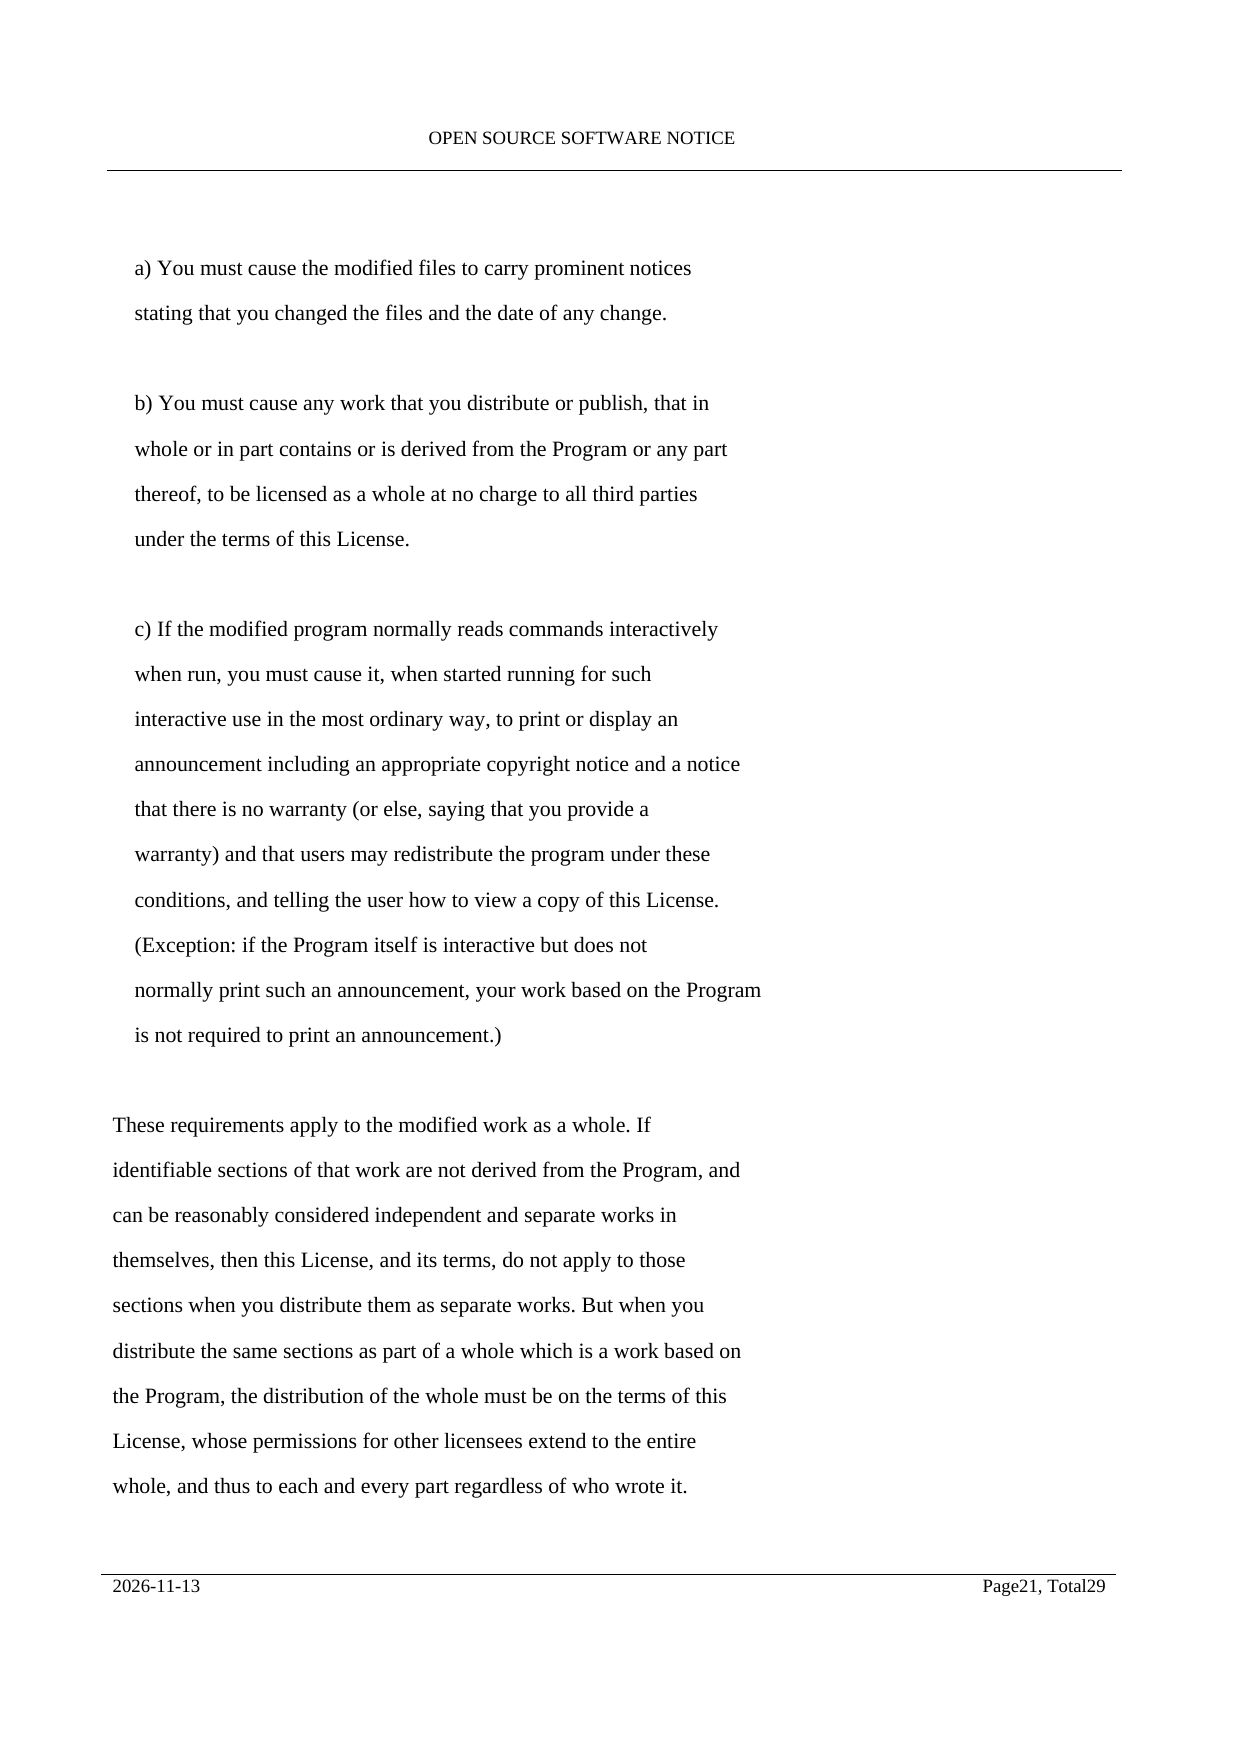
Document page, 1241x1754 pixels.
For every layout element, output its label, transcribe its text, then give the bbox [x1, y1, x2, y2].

text that there is no warranty (or else, saying that you provide a [112, 793, 1128, 825]
text (Exception: if the Program itself is interactive but does not [112, 928, 1128, 961]
text normally print such an announcement, your work based on the Program [112, 973, 1128, 1006]
text themselves, then this License, and its terms, do not apply to those [112, 1244, 1128, 1276]
text when run, you must cause it, when started running for such [112, 657, 1128, 690]
text a) You must cause the modified files to carry prominent notices [112, 251, 1128, 284]
text interactive use in the most ordinary way, to print or display an [112, 702, 1128, 735]
text whole, and thus to each and every part regardless of who wrote it. [112, 1469, 1128, 1502]
text the Program, the distribution of the whole must be on the terms of this [112, 1379, 1128, 1412]
text distribute the same sections as part of a whole which is a work based on [112, 1334, 1128, 1366]
text under the terms of this License. [112, 522, 1128, 554]
text c) If the modified program normally reads commands interactively [112, 612, 1128, 645]
text sections when you distribute them as separate works. But when you [112, 1289, 1128, 1321]
text b) You must cause any work that you distribute or publish, that in [112, 387, 1128, 419]
text announcement including an appropriate copyright notice and a notice [112, 748, 1128, 780]
text stating that you changed the files and the date of any change. [112, 297, 1128, 329]
text License, whose permissions for other licensees extend to the entire [112, 1424, 1128, 1457]
text These requirements apply to the modified work as a whole. If [112, 1108, 1128, 1141]
text is not required to print an announcement.) [112, 1018, 1128, 1051]
text whole or in part contains or is derived from the Program or any part [112, 432, 1128, 464]
text warranty) and that users may redistribute the program under these [112, 838, 1128, 870]
text conditions, and telling the user how to view a copy of this License. [112, 883, 1128, 915]
text thereof, to be licensed as a whole at no charge to all third parties [112, 477, 1128, 509]
text can be reasonably considered independent and separate works in [112, 1199, 1128, 1231]
text identifiable sections of that work are not derived from the Program, and [112, 1153, 1128, 1186]
